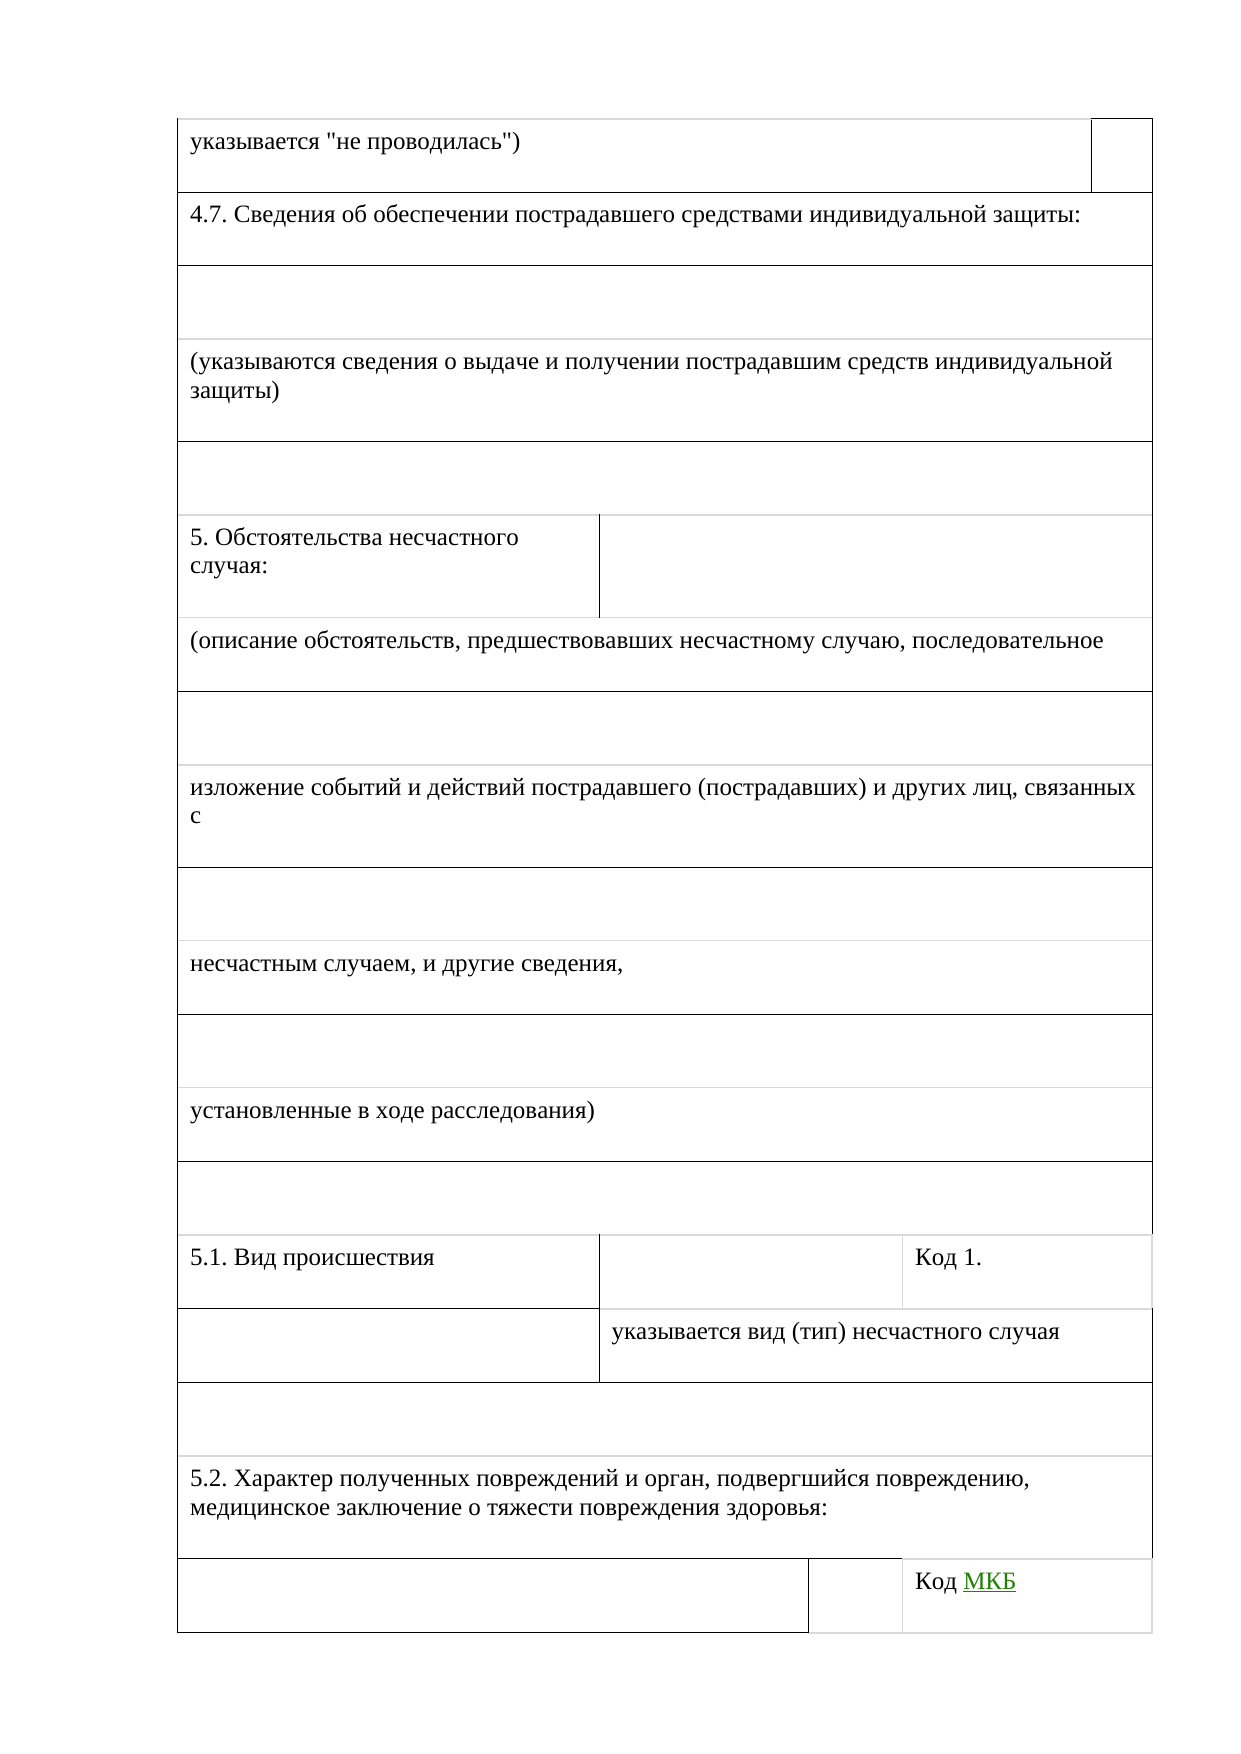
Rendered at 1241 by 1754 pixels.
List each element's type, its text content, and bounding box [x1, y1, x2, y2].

table_cell 5. Обстоятельства несчастного случая: [178, 516, 599, 617]
table_cell Код 1. [903, 1236, 1151, 1308]
table_cell [178, 266, 1152, 338]
table_cell (описание обстоятельств, предшествовавших несчастному случаю, последовательное [178, 618, 1152, 691]
table_cell [809, 1559, 902, 1632]
table_cell [178, 692, 1152, 764]
table_cell 5.1. Вид происшествия [178, 1236, 599, 1308]
table_cell (указываются сведения о выдаче и получении пострадавшим средств индивидуальной защиты) [178, 340, 1152, 441]
table_cell [178, 442, 1152, 514]
table_cell [178, 1015, 1152, 1087]
table_cell 5.2. Характер полученных повреждений и орган, подвергшийся повреждению, медицинское заключение о тяжести повреждения здоровья: [178, 1457, 1152, 1558]
table_cell изложение событий и действий пострадавшего (пострадавших) и других лиц, связанных с [178, 766, 1152, 867]
table_cell 4.7. Сведения об обеспечении пострадавшего средствами индивидуальной защиты: [178, 193, 1152, 265]
table_cell указывается вид (тип) несчастного случая [600, 1310, 1152, 1382]
table_cell несчастным случаем, и другие сведения, [178, 941, 1152, 1014]
table_cell Код МКБ [903, 1560, 1151, 1632]
table_cell [178, 1559, 808, 1632]
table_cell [178, 120, 1091, 192]
table_cell [600, 516, 1152, 617]
table_cell [178, 1309, 599, 1382]
table_cell установленные в ходе расследования) [178, 1088, 1152, 1161]
table_cell [178, 1383, 1152, 1455]
table_cell [178, 868, 1152, 940]
table_cell [178, 1162, 1152, 1234]
table_cell [600, 1236, 902, 1308]
table_cell [1092, 119, 1152, 192]
